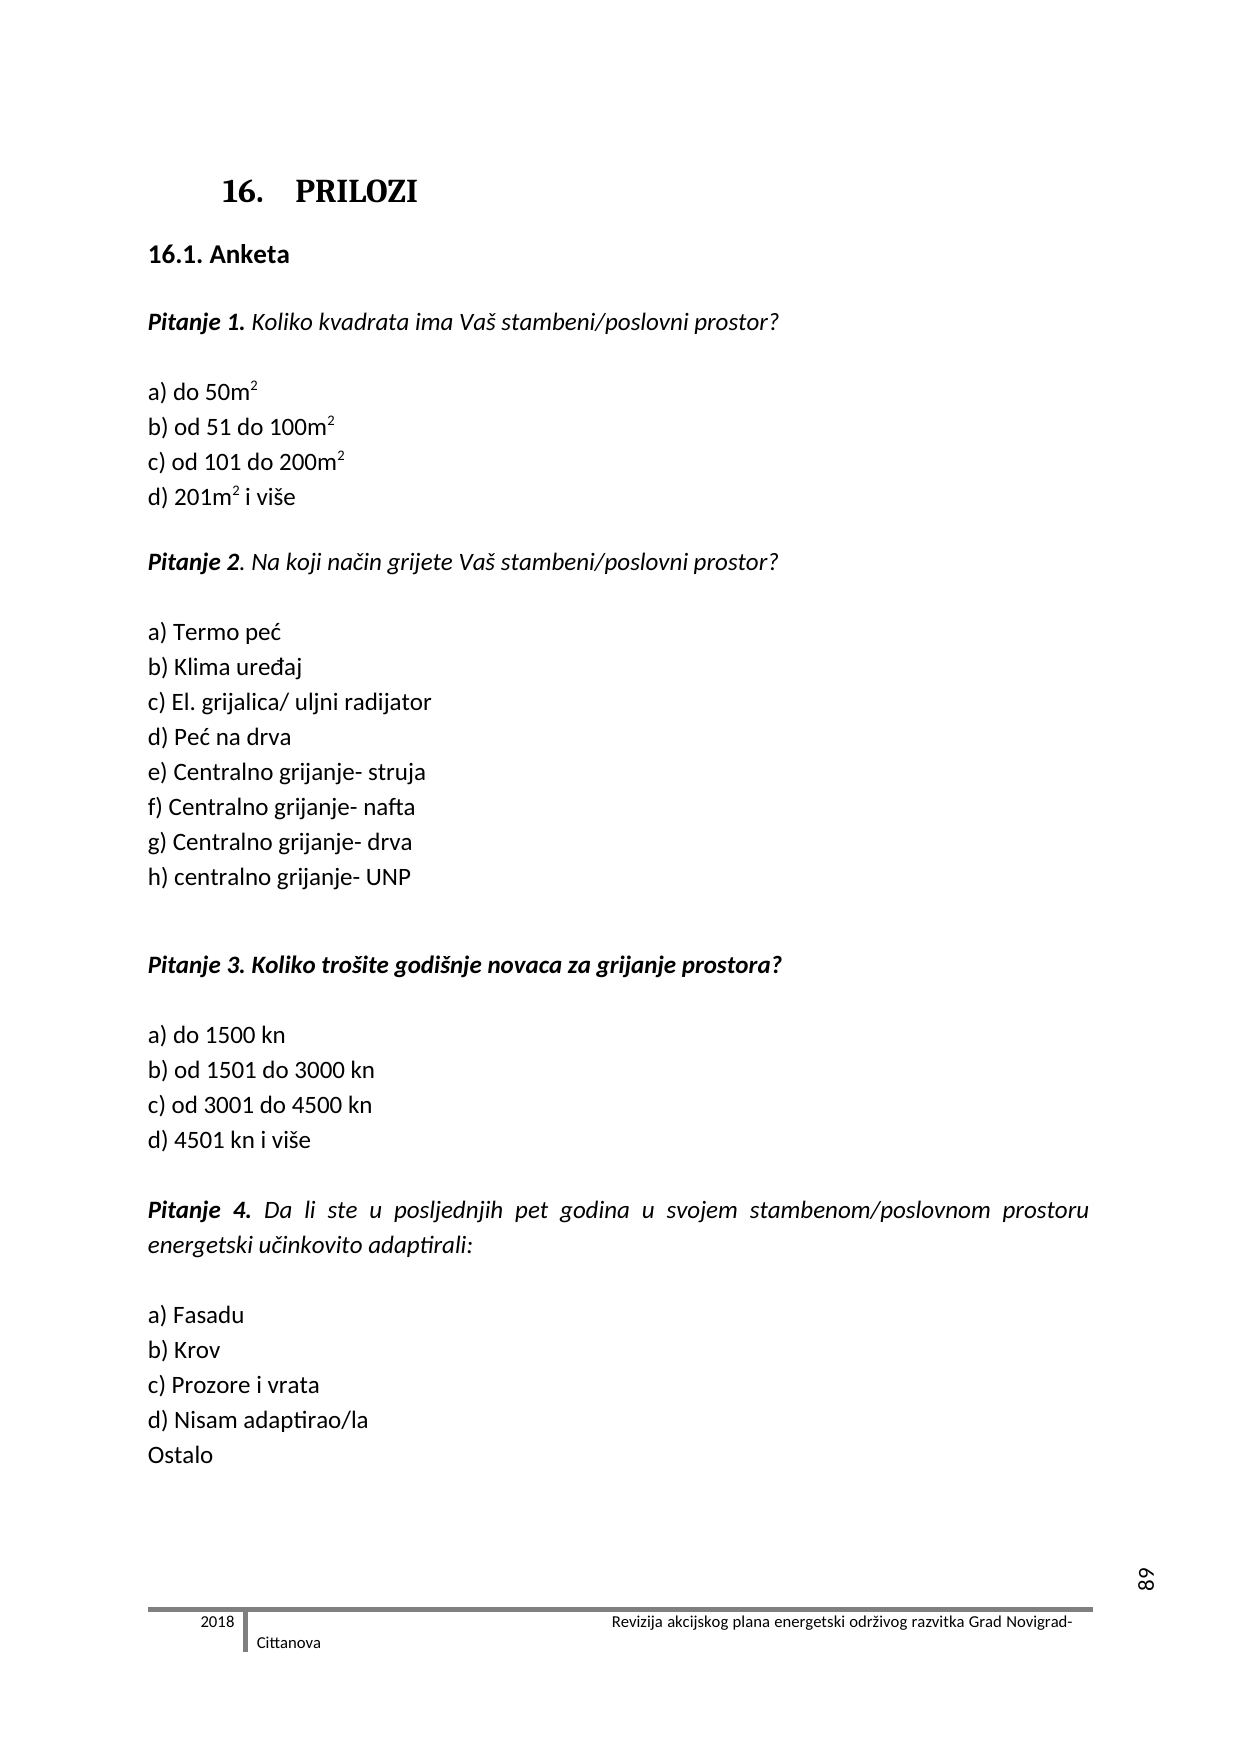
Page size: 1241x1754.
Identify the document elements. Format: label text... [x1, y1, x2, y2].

text h) centralno grijanje- UNP [148, 861, 1093, 892]
text Ostalo [148, 1439, 1093, 1470]
text b) Krov [148, 1334, 1093, 1365]
text e) Centralno grijanje- struja [148, 756, 1093, 787]
text a) Fasadu [148, 1299, 1093, 1330]
text b) od 1501 do 3000 kn [148, 1054, 1093, 1085]
text b) od 51 do 100m2 [148, 411, 1093, 441]
text Pitanje 4. Da li ste u posljednjih pet godina u svojem stambenom/poslovnom prostoru energetski učinkovito adaptirali: [148, 1194, 1093, 1260]
text d) Peć na drva [148, 721, 1093, 752]
text a) Termo peć [148, 616, 1093, 647]
text c) od 3001 do 4500 kn [148, 1089, 1093, 1120]
subtitle 16.1. Anketa [148, 237, 1093, 271]
text d) 201m2 i više [148, 481, 1093, 511]
text Pitanje 2. Na koji način grijete Vaš stambeni/poslovni prostor? [148, 546, 1093, 577]
text Pitanje 1. Koliko kvadrata ima Vaš stambeni/poslovni prostor? [148, 306, 1093, 336]
text Pitanje 3. Koliko trošite godišnje novaca za grijanje prostora? [148, 949, 1093, 980]
text a) do 1500 kn [148, 1019, 1093, 1050]
text d) 4501 kn i više [148, 1124, 1093, 1155]
text b) Klima uređaj [148, 651, 1093, 682]
text c) od 101 do 200m2 [148, 446, 1093, 476]
text c) El. grijalica/ uljni radijator [148, 686, 1093, 717]
text a) do 50m2 [148, 376, 1093, 406]
subtitle PRILOZI [223, 173, 1093, 211]
text f) Centralno grijanje- nafta [148, 791, 1093, 822]
text d) Nisam adaptirao/la [148, 1404, 1093, 1435]
text c) Prozore i vrata [148, 1369, 1093, 1400]
text g) Centralno grijanje- drva [148, 826, 1093, 857]
